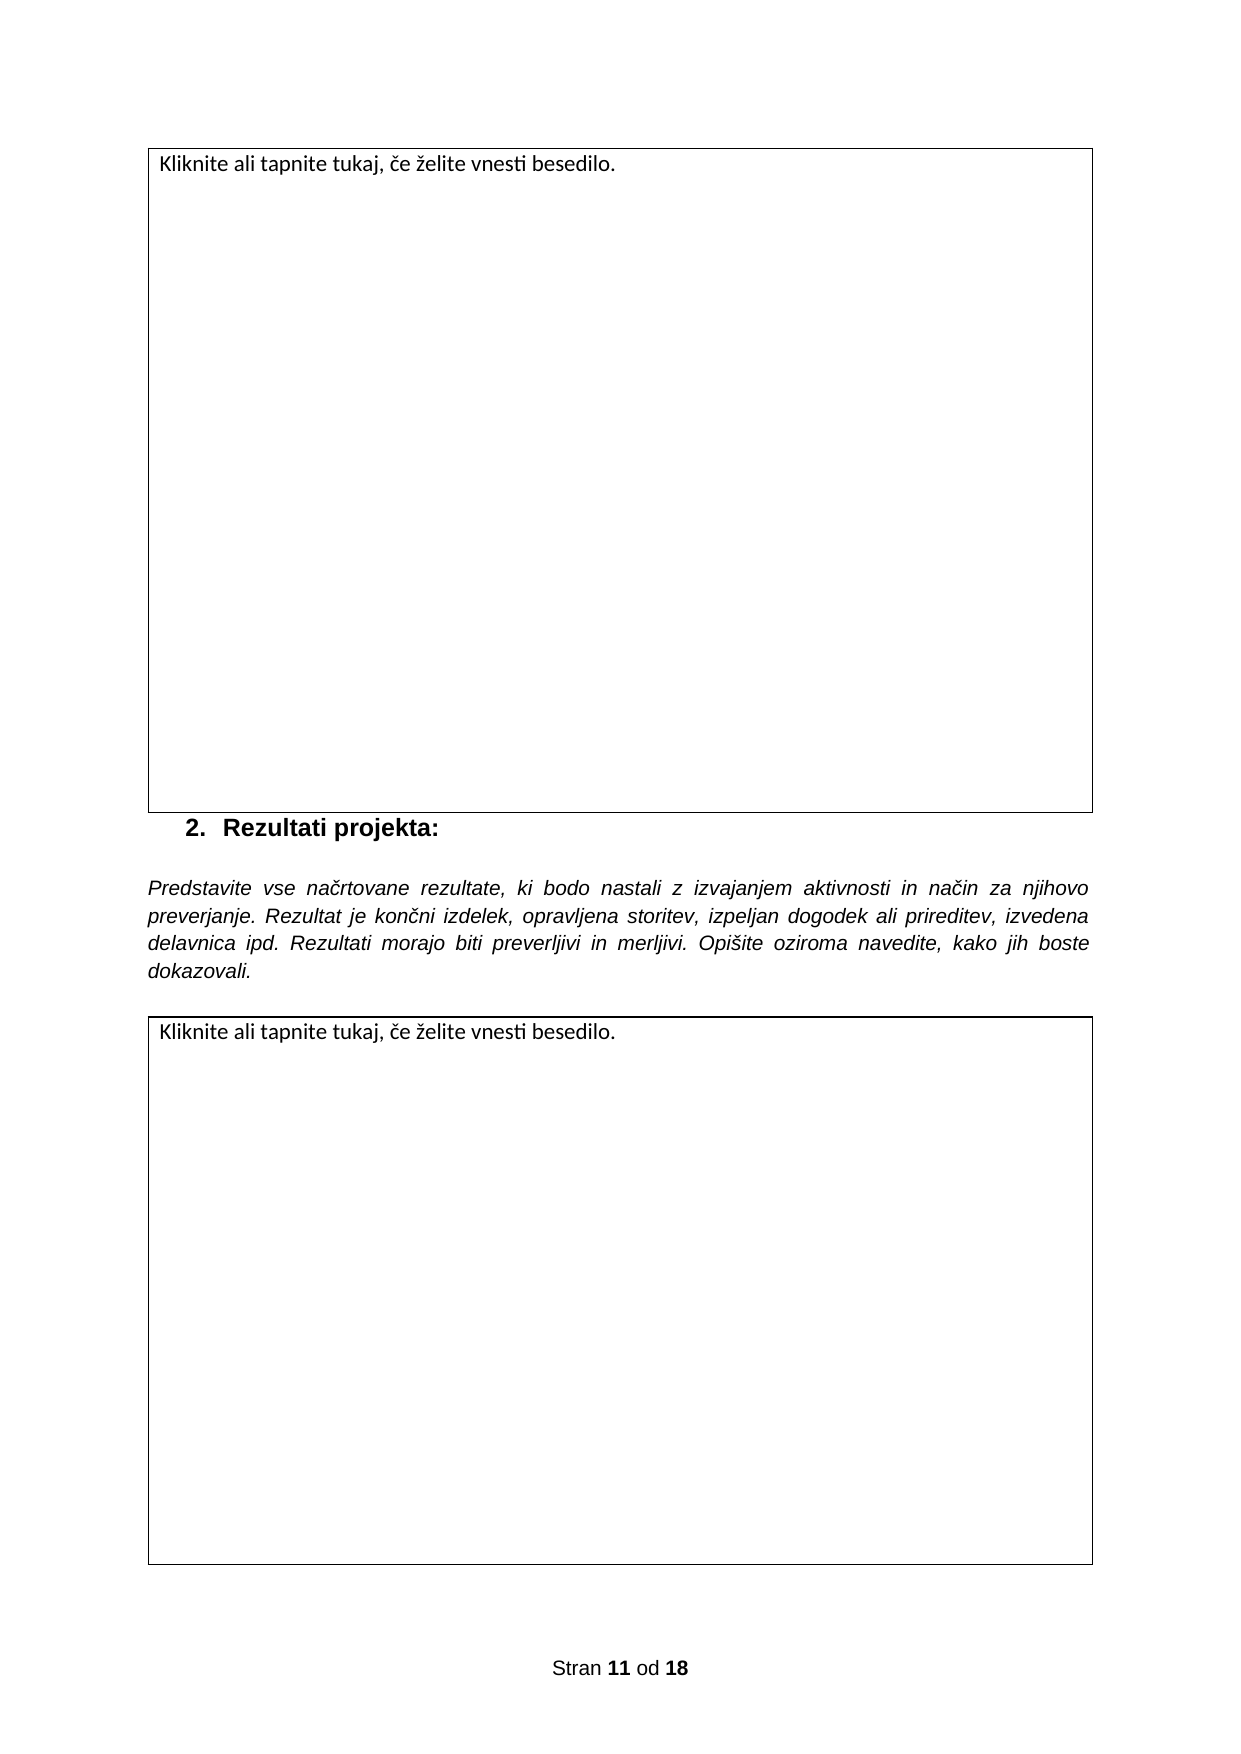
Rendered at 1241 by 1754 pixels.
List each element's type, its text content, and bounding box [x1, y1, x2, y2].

text Predstavite vse načrtovane rezultate, ki bodo nastali z izvajanjem aktivnosti in način za njihovo preverjanje. Rezultat je končni izdelek, opravljena storitev, izpeljan dogodek ali prireditev, izvedena delavnica ipd. Rezultati morajo biti preverljivi in merljivi. Opišite oziroma navedite, kako jih boste dokazovali. [148, 876, 1093, 983]
list Rezultati projekta: [185, 813, 1093, 842]
